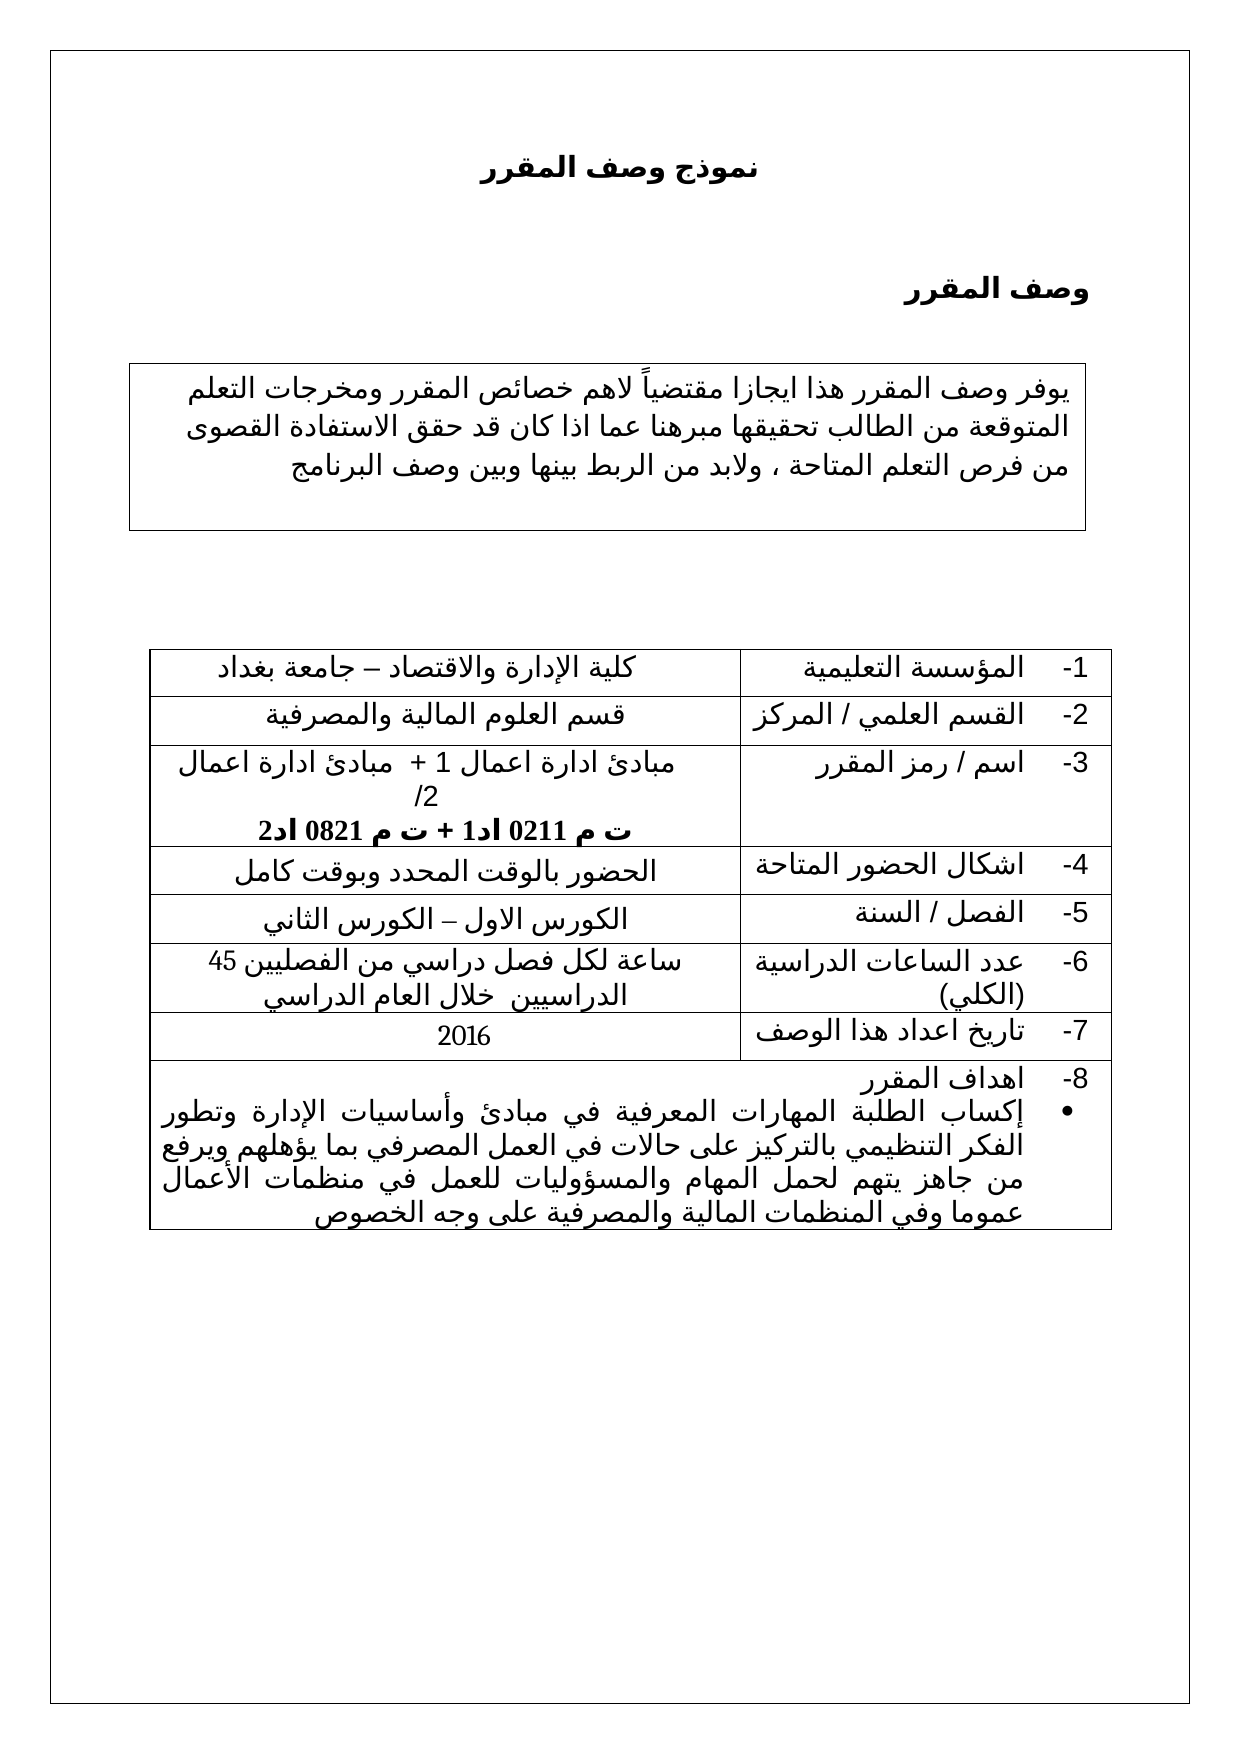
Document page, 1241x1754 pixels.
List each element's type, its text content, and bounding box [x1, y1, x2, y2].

table_cell الحضور بالوقت المحدد وبوقت كامل [151, 847, 740, 894]
table_header كلية الإدارة والاقتصاد – جامعة بغداد [151, 650, 740, 696]
table_cell اسم / رمز المقرر [741, 746, 1111, 846]
table_cell 45 ساعة لكل فصل دراسي من الفصليين الدراسيين خلال العام الدراسي [151, 944, 740, 1012]
table_header المؤسسة التعليمية [741, 650, 1111, 696]
table_cell اهداف المقرر إكساب الطلبة المهارات المعرفية في مبادئ وأساسيات الإدارة وتطور الفكر التنظيمي بالتركيز على حالات في العمل المصرفي بما يؤهلهم ويرفع من جاهز يتهم لحمل المهام والمسؤوليات للعمل في منظمات الأعمال عموما وفي المنظمات المالية والمصرفية على وجه الخصوص [151, 1061, 1111, 1229]
text نموذج وصف المقرر [150, 150, 1090, 183]
text وصف المقرر [150, 271, 1090, 305]
table_cell القسم العلمي / المركز [741, 697, 1111, 744]
table_cell الفصل / السنة [741, 895, 1111, 942]
table_cell الكورس الاول – الكورس الثاني [151, 895, 740, 942]
table_cell مبادئ ادارة اعمال 1 + مبادئ ادارة اعمال 2/ ت م 0211 اد1 + ت م 0821 اد2 [151, 746, 740, 846]
table_cell اشكال الحضور المتاحة [741, 847, 1111, 894]
table_cell قسم العلوم المالية والمصرفية [151, 697, 740, 744]
table_cell 2016 [151, 1013, 740, 1060]
table_cell عدد الساعات الدراسية (الكلي) [741, 944, 1111, 1012]
table_cell تاريخ اعداد هذا الوصف [741, 1013, 1111, 1060]
